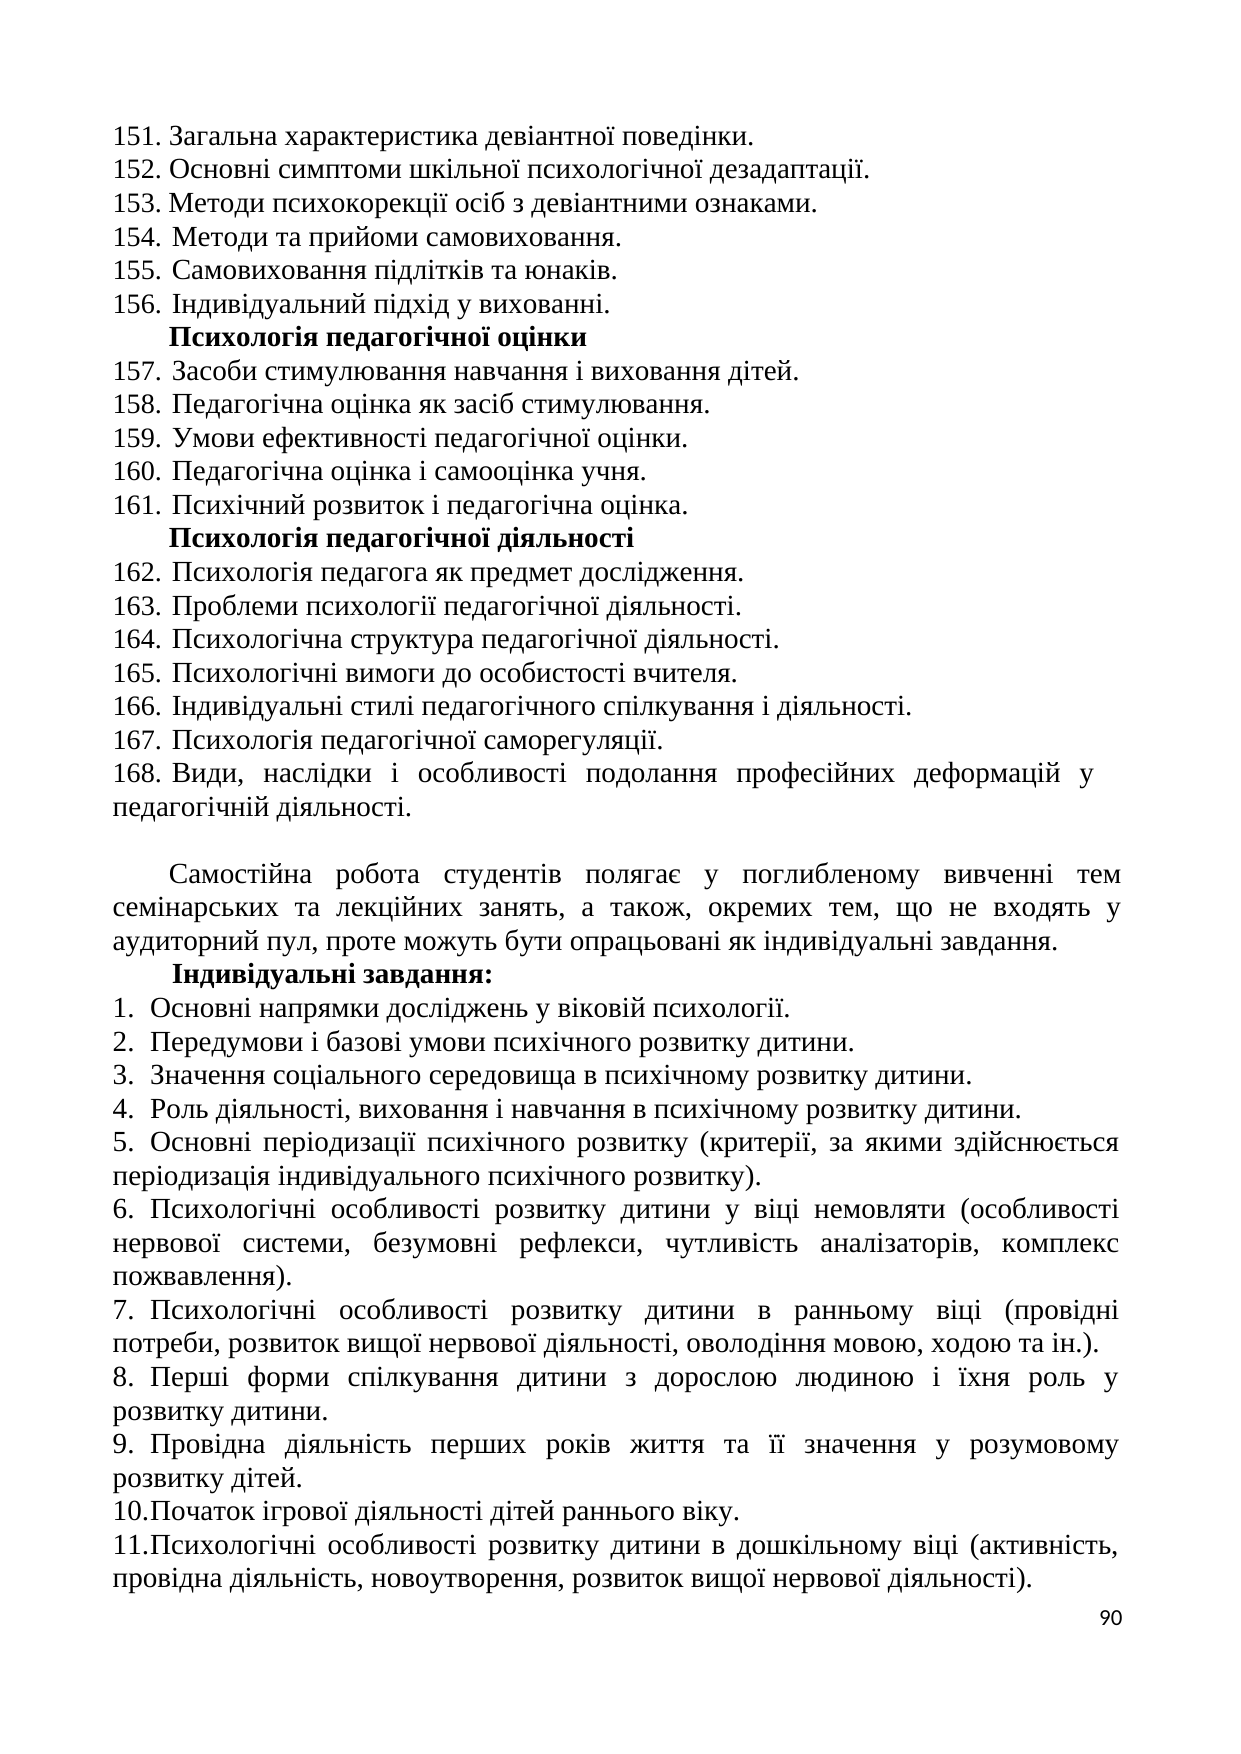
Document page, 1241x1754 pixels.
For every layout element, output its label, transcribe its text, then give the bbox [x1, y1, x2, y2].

list Засоби стимулювання навчання і виховання дітей. [112, 353, 1122, 386]
list Психологічні вимоги до особистості вчителя. [112, 655, 1122, 688]
list Основні симптоми шкільної психологічної дезадаптації. [112, 152, 1122, 185]
list Методи психокорекції осіб з девіантними ознаками. [112, 185, 1122, 219]
list Провідна діяльність перших років життя та її значення у розумовому розвитку дітей. [112, 1426, 1120, 1493]
list Умови ефективності педагогічної оцінки. [112, 420, 1122, 453]
list Роль діяльності, виховання і навчання в психічному розвитку дитини. [112, 1091, 1122, 1124]
list Педагогічна оцінка як засіб стимулювання. [112, 386, 1122, 420]
list Самовиховання підлітків та юнаків. [112, 252, 1122, 286]
text Індивідуальні завдання: [112, 957, 1122, 990]
list Методи та прийоми самовиховання. [112, 219, 1122, 252]
text Психологія педагогічної діяльності [112, 521, 1122, 554]
list Психологічні особливості розвитку дитини в ранньому віці (провідні потреби, розвиток вищої нервової діяльності, оволодіння мовою, ходою та ін.). [112, 1292, 1120, 1359]
list Психічний розвиток і педагогічна оцінка. [112, 487, 1122, 521]
text Психологія педагогічної оцінки [112, 319, 1122, 353]
list Психологічні особливості розвитку дитини у віці немовляти (особливості нервової системи, безумовні рефлекси, чутливість аналізаторів, комплекс пожвавлення). [112, 1191, 1120, 1292]
list Проблеми психології педагогічної діяльності. [112, 588, 1122, 621]
list Психологія педагогічної саморегуляції. [112, 722, 1122, 755]
text Самостійна робота студентів полягає у поглибленому вивченні тем семінарських та лекційних занять, а також, окремих тем, що не входять у аудиторний пул, проте можуть бути опрацьовані як індивідуальні завдання. [112, 856, 1122, 957]
list Педагогічна оцінка і самооцінка учня. [112, 453, 1122, 487]
list Психологія педагога як предмет дослідження. [112, 554, 1122, 588]
list Початок ігрової діяльності дітей раннього віку. [112, 1493, 1122, 1527]
list Основні напрямки досліджень у віковій психології. [112, 990, 1122, 1024]
list Індивідуальний підхід у вихованні. [112, 286, 1122, 319]
list Загальна характеристика девіантної поведінки. [112, 118, 1122, 152]
list Перші форми спілкування дитини з дорослою людиною і їхня роль у розвитку дитини. [112, 1359, 1120, 1426]
list Передумови і базові умови психічного розвитку дитини. [112, 1024, 1122, 1057]
list Психологічна структура педагогічної діяльності. [112, 621, 1122, 655]
list Основні періодизації психічного розвитку (критерії, за якими здійснюється періодизація індивідуального психічного розвитку). [112, 1124, 1120, 1191]
list Індивідуальні стилі педагогічного спілкування і діяльності. [112, 688, 1122, 722]
list Види, наслідки і особливості подолання професійних деформацій у педагогічній діяльності. [112, 755, 1095, 822]
list Значення соціального середовища в психічному розвитку дитини. [112, 1057, 1122, 1091]
list Психологічні особливості розвитку дитини в дошкільному віці (активність, провідна діяльність, новоутворення, розвиток вищої нервової діяльності). [112, 1527, 1120, 1594]
